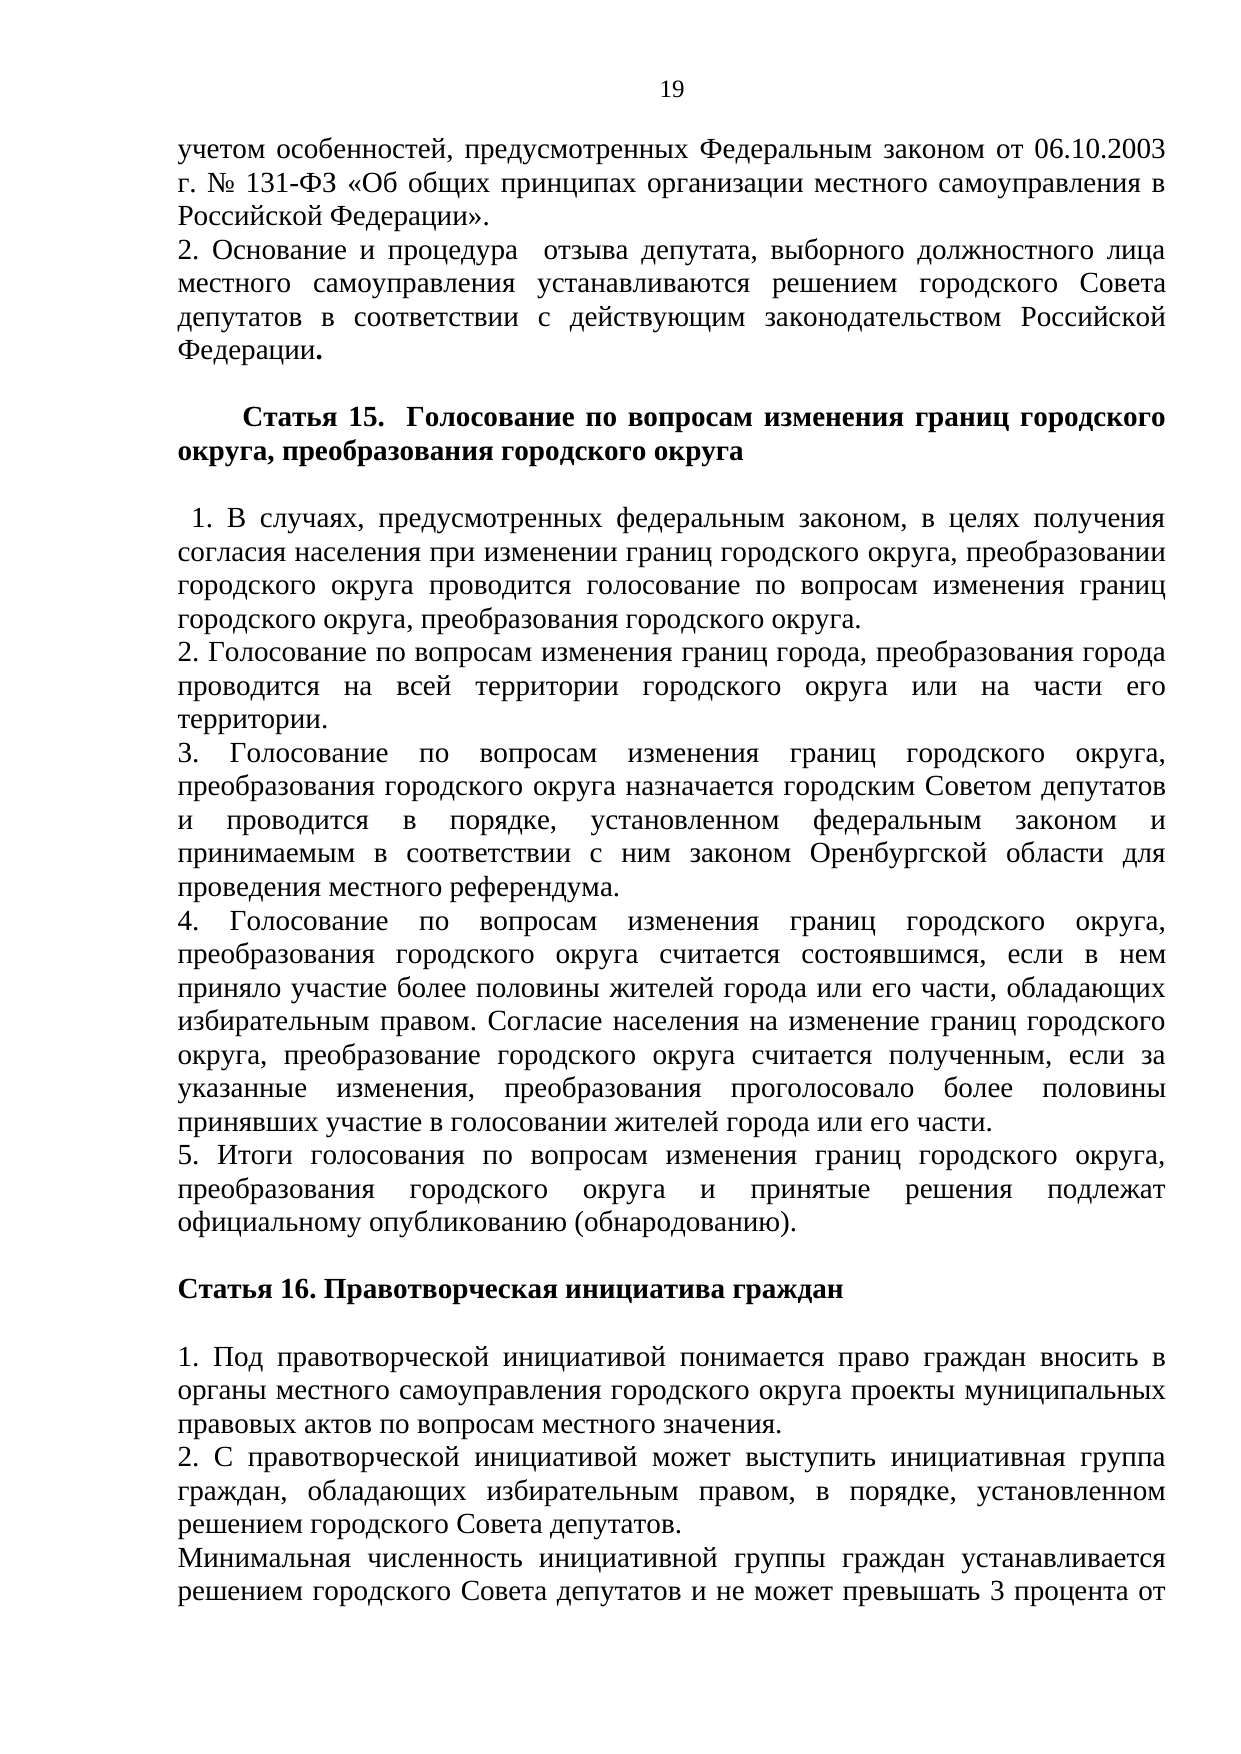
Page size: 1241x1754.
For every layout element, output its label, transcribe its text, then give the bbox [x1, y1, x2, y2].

text Статья 16. Правотворческая инициатива граждан [177, 1272, 1167, 1305]
text 1. В случаях, предусмотренных федеральным законом, в целях получения согласия населения при изменении границ городского округа, преобразовании городского округа проводится голосование по вопросам изменения границ городского округа, преобразования городского округа. [177, 500, 1167, 634]
text 2. С правотворческой инициативой может выступить инициативная группа граждан, обладающих избирательным правом, в порядке, установленном решением городского Совета депутатов. [177, 1439, 1167, 1540]
text 3. Голосование по вопросам изменения границ городского округа, преобразования городского округа назначается городским Советом депутатов и проводится в порядке, установленном федеральным законом и принимаемым в соответствии с ним законом Оренбургской области для проведения местного референдума. [177, 735, 1167, 903]
text 2. Основание и процедура отзыва депутата, выборного должностного лица местного самоуправления устанавливаются решением городского Совета депутатов в соответствии с действующим законодательством Российской Федерации. [177, 232, 1167, 366]
text Статья 15. Голосование по вопросам изменения границ городского округа, преобразования городского округа [177, 399, 1167, 467]
text 1. Под правотворческой инициативой понимается право граждан вносить в органы местного самоуправления городского округа проекты муниципальных правовых актов по вопросам местного значения. [177, 1339, 1167, 1439]
text 5. Итоги голосования по вопросам изменения границ городского округа, преобразования городского округа и принятые решения подлежат официальному опубликованию (обнародованию). [177, 1137, 1167, 1238]
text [177, 131, 1167, 232]
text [177, 1540, 1167, 1607]
text 2. Голосование по вопросам изменения границ города, преобразования города проводится на всей территории городского округа или на части его территории. [177, 634, 1167, 735]
text 4. Голосование по вопросам изменения границ городского округа, преобразования городского округа считается состоявшимся, если в нем приняло участие более половины жителей города или его части, обладающих избирательным правом. Согласие населения на изменение границ городского округа, преобразование городского округа считается полученным, если за указанные изменения, преобразования проголосовало более половины принявших участие в голосовании жителей города или его части. [177, 903, 1167, 1137]
